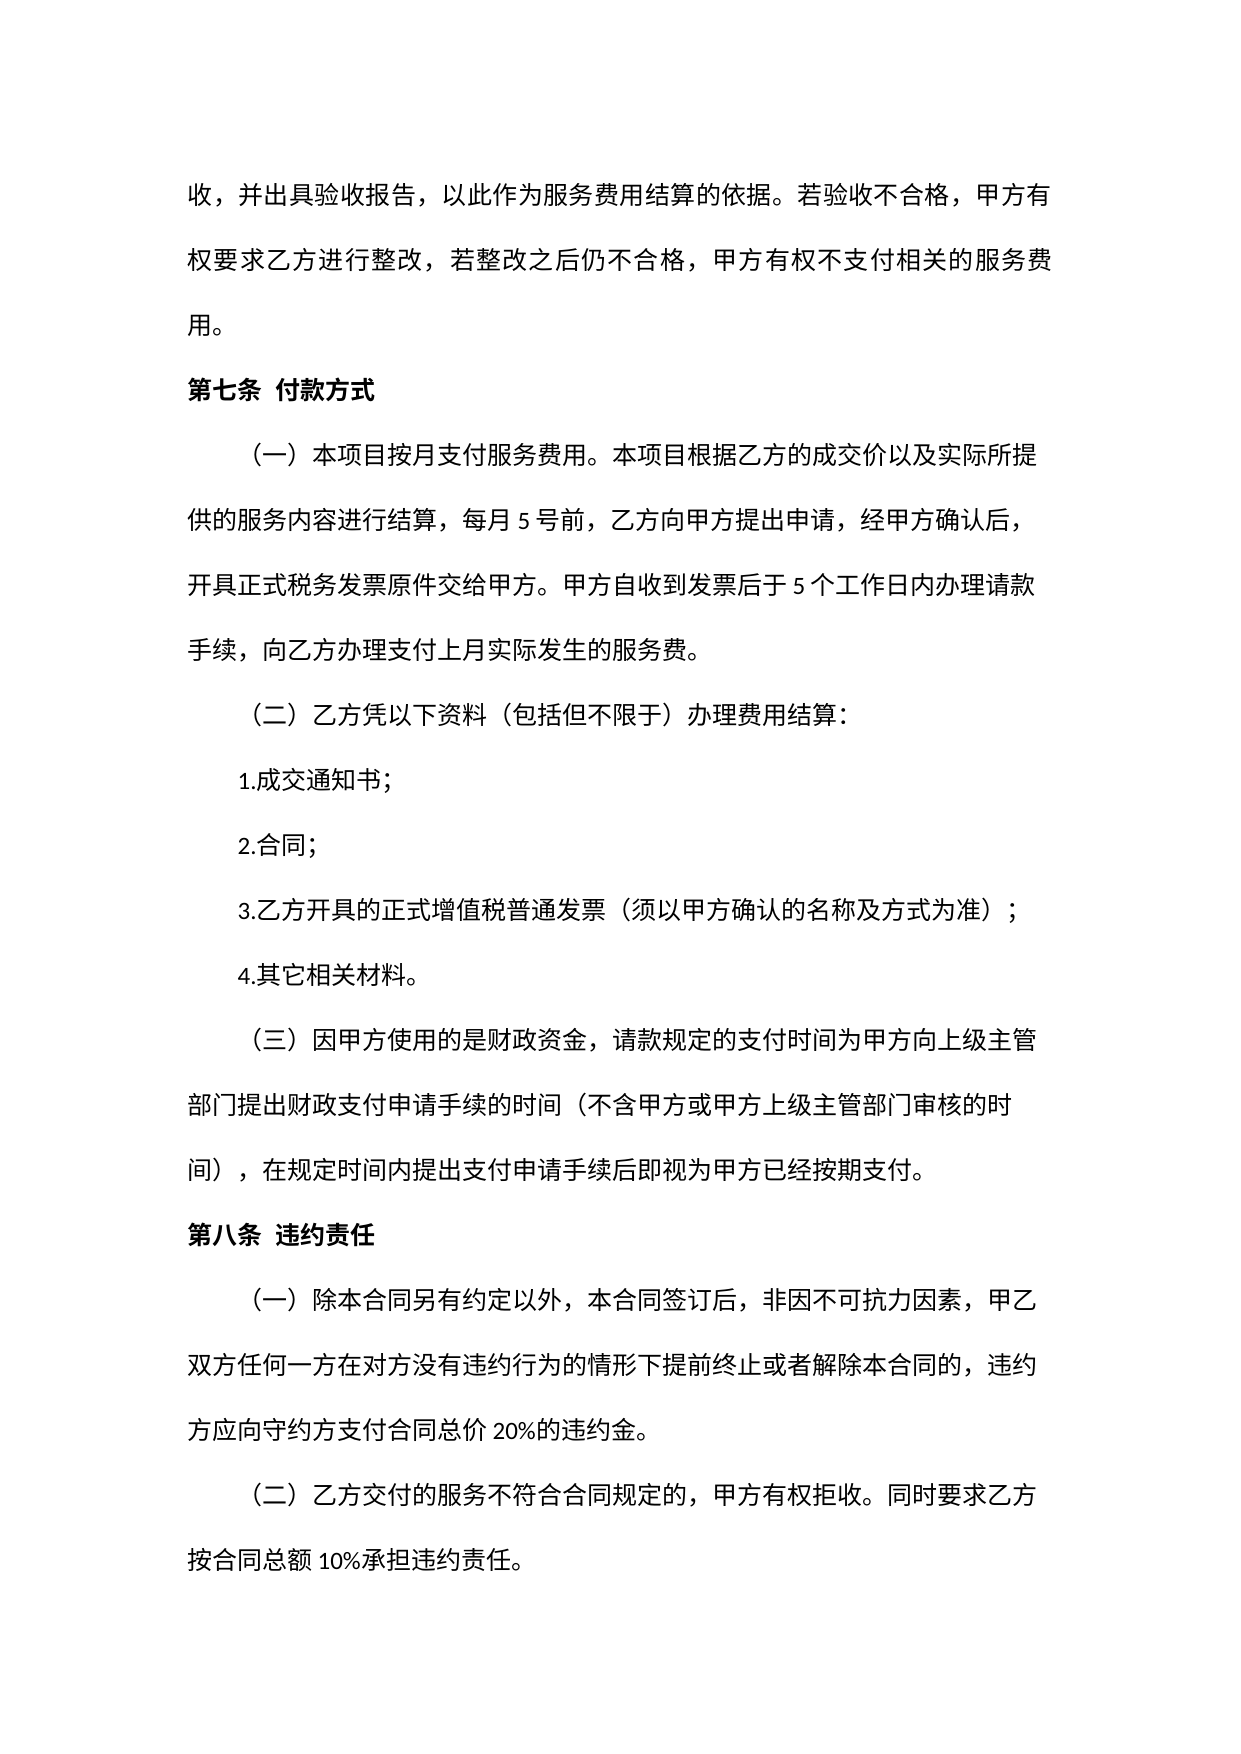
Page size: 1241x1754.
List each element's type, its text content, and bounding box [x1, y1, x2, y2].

text 3.乙方开具的正式增值税普通发票（须以甲方确认的名称及方式为准）； [187, 877, 1053, 942]
text （三）因甲方使用的是财政资金，请款规定的支付时间为甲方向上级主管部门提出财政支付申请手续的时间（不含甲方或甲方上级主管部门审核的时间），在规定时间内提出支付申请手续后即视为甲方已经按期支付。 [187, 1007, 1053, 1202]
text 第八条 违约责任 [187, 1202, 1053, 1267]
text 第七条 付款方式 [187, 357, 1053, 422]
text （二）乙方交付的服务不符合合同规定的，甲方有权拒收。同时要求乙方按合同总额10%承担违约责任。 [187, 1462, 1053, 1592]
text 2.合同； [187, 812, 1053, 877]
text （一）本项目按月支付服务费用。本项目根据乙方的成交价以及实际所提供的服务内容进行结算，每月5号前，乙方向甲方提出申请，经甲方确认后，开具正式税务发票原件交给甲方。甲方自收到发票后于5个工作日内办理请款手续，向乙方办理支付上月实际发生的服务费。 [187, 422, 1053, 682]
text 4.其它相关材料。 [187, 942, 1053, 1007]
text （二）乙方凭以下资料（包括但不限于）办理费用结算： [187, 682, 1053, 747]
text （一）除本合同另有约定以外，本合同签订后，非因不可抗力因素，甲乙双方任何一方在对方没有违约行为的情形下提前终止或者解除本合同的，违约方应向守约方支付合同总价20%的违约金。 [187, 1267, 1053, 1462]
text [187, 162, 1053, 357]
text 1.成交通知书； [187, 747, 1053, 812]
